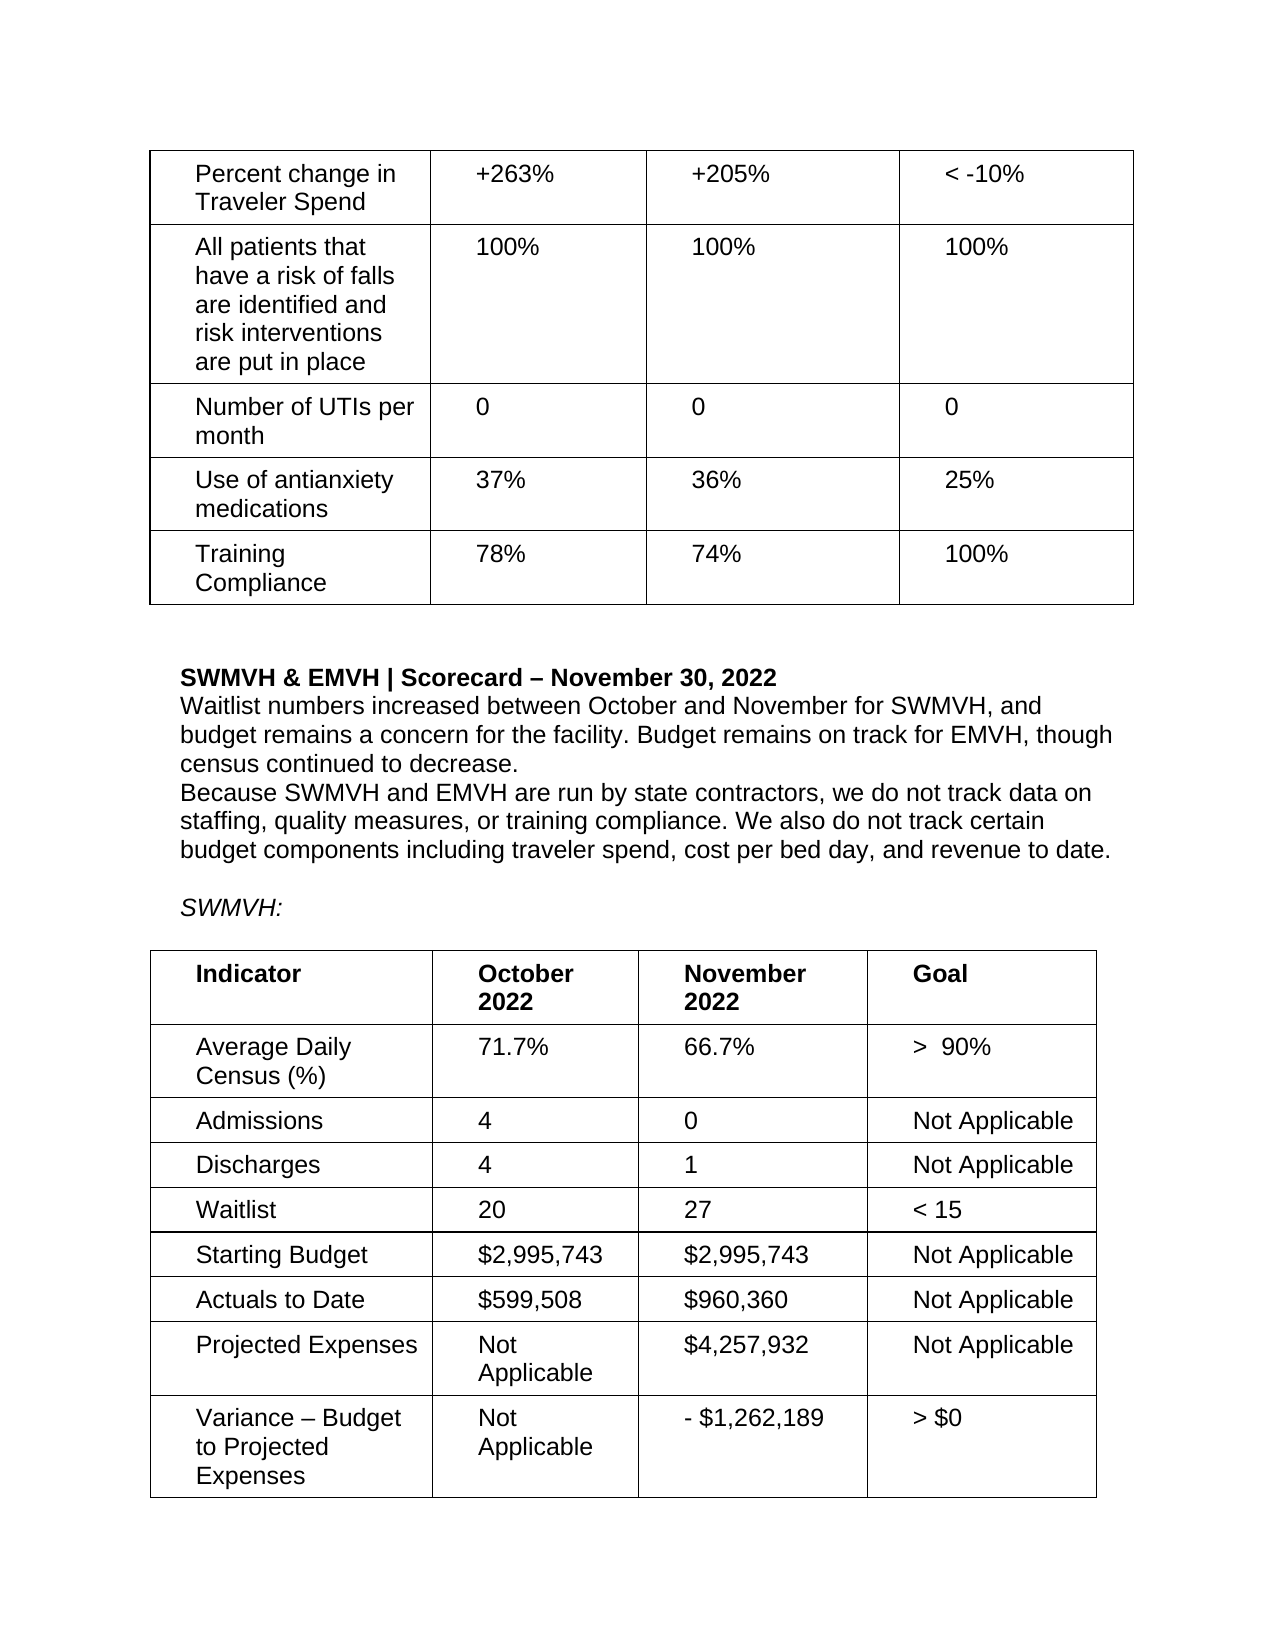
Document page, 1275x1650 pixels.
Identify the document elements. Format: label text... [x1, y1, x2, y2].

table_cell $599,508 [433, 1277, 638, 1321]
text SWMVH: [180, 892, 1125, 921]
table_cell 71.7% [433, 1025, 638, 1097]
table_cell 27 [639, 1188, 867, 1231]
text Because SWMVH and EMVH are run by state contractors, we do not track data on staffing, quality measures, or training compliance. We also do not track certain budget components including traveler spend, cost per bed day, and revenue to date. [180, 777, 1125, 864]
table_cell Not Applicable [868, 1143, 1096, 1187]
table_cell 100% [900, 225, 1133, 383]
table_cell $4,257,932 [639, 1322, 867, 1394]
table_cell 0 [431, 384, 646, 457]
table_cell Average Daily Census (%) [151, 1025, 432, 1097]
table_cell < -10% [900, 151, 1133, 223]
table_cell Actuals to Date [151, 1277, 432, 1321]
table_cell +263% [431, 151, 646, 223]
table_cell 100% [431, 225, 646, 383]
table_cell Starting Budget [151, 1233, 432, 1276]
table_cell Number of UTIs per month [151, 384, 430, 457]
table_cell Training Compliance [151, 531, 430, 604]
table_header Indicator [151, 951, 432, 1023]
table_cell 66.7% [639, 1025, 867, 1097]
table_cell 37% [431, 458, 646, 530]
table_header November 2022 [639, 951, 867, 1023]
table_cell 0 [647, 384, 899, 457]
text Waitlist numbers increased between October and November for SWMVH, and budget remains a concern for the facility. Budget remains on track for EMVH, though census continued to decrease. [180, 691, 1125, 777]
table_cell > $0 [868, 1396, 1096, 1497]
table_cell 100% [647, 225, 899, 383]
table_cell Waitlist [151, 1188, 432, 1231]
table_cell 100% [900, 531, 1133, 604]
table_cell 36% [647, 458, 899, 530]
table_cell > 90% [868, 1025, 1096, 1097]
table_cell Discharges [151, 1143, 432, 1187]
table_cell Not Applicable [868, 1322, 1096, 1394]
table_cell 0 [639, 1098, 867, 1142]
table_cell $960,360 [639, 1277, 867, 1321]
table_cell < 15 [868, 1188, 1096, 1231]
table_cell 4 [433, 1098, 638, 1142]
table_cell All patients that have a risk of falls are identified and risk interventions are put in place [151, 225, 430, 383]
table_cell $2,995,743 [639, 1233, 867, 1276]
table_cell Projected Expenses [151, 1322, 432, 1394]
table_cell Admissions [151, 1098, 432, 1142]
table_cell 20 [433, 1188, 638, 1231]
table_cell 78% [431, 531, 646, 604]
table_cell - $1,262,189 [639, 1396, 867, 1497]
table_cell Not Applicable [433, 1396, 638, 1497]
table_cell 25% [900, 458, 1133, 530]
table_header October 2022 [433, 951, 638, 1023]
table_cell +205% [647, 151, 899, 223]
table_cell 1 [639, 1143, 867, 1187]
table_cell Not Applicable [868, 1233, 1096, 1276]
table_cell Not Applicable [868, 1098, 1096, 1142]
table_cell 74% [647, 531, 899, 604]
table_cell $2,995,743 [433, 1233, 638, 1276]
table_cell Use of antianxiety medications [151, 458, 430, 530]
table_cell Percent change in Traveler Spend [151, 151, 430, 223]
table_cell Variance – Budget to Projected Expenses [151, 1396, 432, 1497]
text SWMVH & EMVH | Scorecard – November 30, 2022 [180, 662, 1125, 691]
table_cell Not Applicable [433, 1322, 638, 1394]
table_cell Not Applicable [868, 1277, 1096, 1321]
table_cell 0 [900, 384, 1133, 457]
table_header Goal [868, 951, 1096, 1023]
table_cell 4 [433, 1143, 638, 1187]
